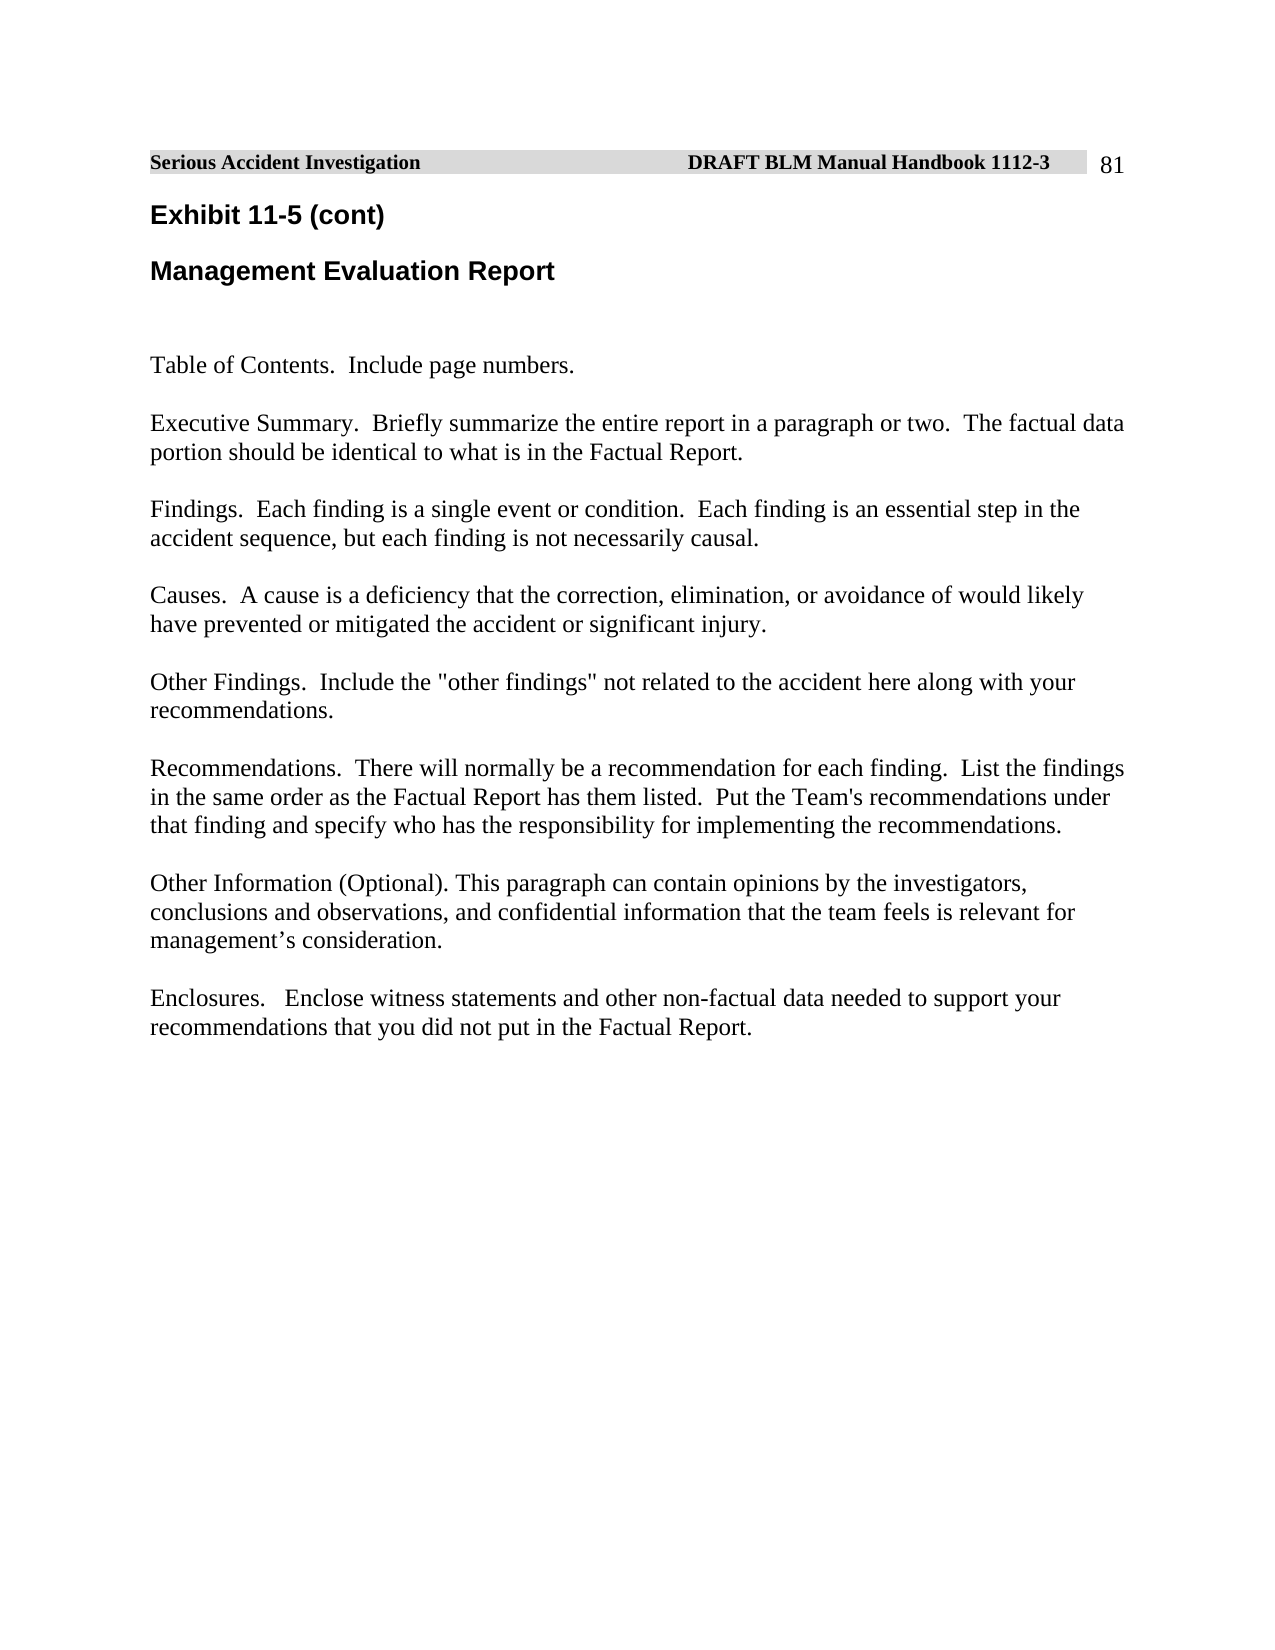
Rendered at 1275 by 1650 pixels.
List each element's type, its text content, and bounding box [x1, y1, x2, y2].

subtitle Management Evaluation Report [150, 255, 1125, 287]
text Other Information (Optional). This paragraph can contain opinions by the investigators, conclusions and observations, and confidential information that the team feels is relevant for management’s consideration. [150, 868, 1125, 954]
text Executive Summary. Briefly summarize the entire report in a paragraph or two. The factual data portion should be identical to what is in the Factual Report. [150, 408, 1125, 465]
subtitle Exhibit 11-5 (cont) [150, 199, 1125, 230]
text Enclosures. Enclose witness statements and other non-factual data needed to support your recommendations that you did not put in the Factual Report. [150, 983, 1125, 1040]
text Other Findings. Include the "other findings" not related to the accident here along with your recommendations. [150, 667, 1125, 724]
text Table of Contents. Include page numbers. [150, 350, 1125, 379]
text Recommendations. There will normally be a recommendation for each finding. List the findings in the same order as the Factual Report has them listed. Put the Team's recommendations under that finding and specify who has the responsibility for implementing the recommendations. [150, 753, 1125, 839]
text Causes. A cause is a deficiency that the correction, elimination, or avoidance of would likely have prevented or mitigated the accident or significant injury. [150, 580, 1125, 638]
text Findings. Each finding is a single event or condition. Each finding is an essential step in the accident sequence, but each finding is not necessarily causal. [150, 494, 1125, 552]
